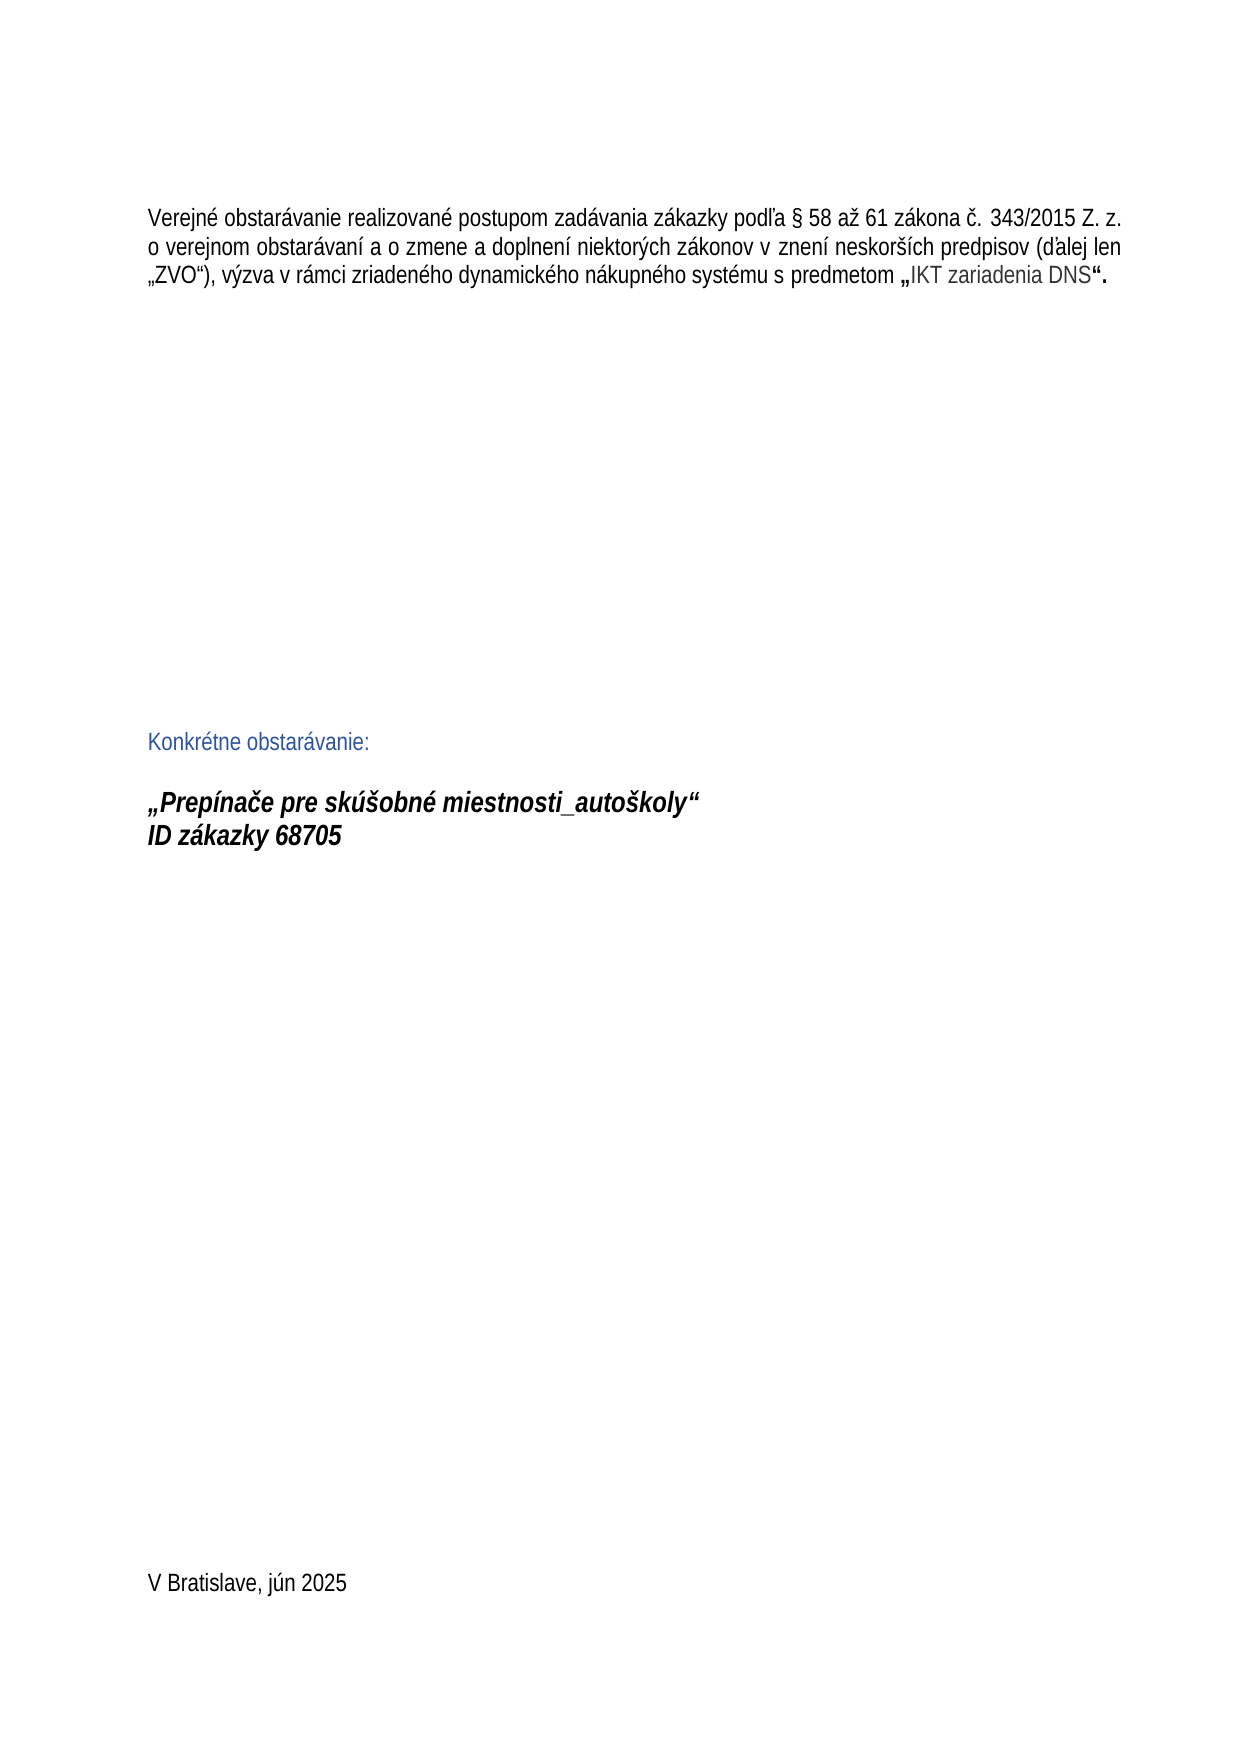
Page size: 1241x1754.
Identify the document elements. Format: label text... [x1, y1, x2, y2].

text ID zákazky 68705 [148, 818, 1122, 852]
text Konkrétne obstarávanie: [148, 727, 1122, 756]
text Verejné obstarávanie realizované postupom zadávania zákazky podľa § 58 až 61 zákona č. 343/2015 Z. z. o verejnom obstarávaní a o zmene a doplnení niektorých zákonov v znení neskorších predpisov (ďalej len „ZVO“), výzva v rámci zriadeného dynamického nákupného systému s predmetom „IKT zariadenia DNS“. [148, 203, 1122, 289]
text „Prepínače pre skúšobné miestnosti_autoškoly“ [687, 785, 1122, 818]
text V Bratislave, jún 2025 [148, 1568, 1122, 1596]
